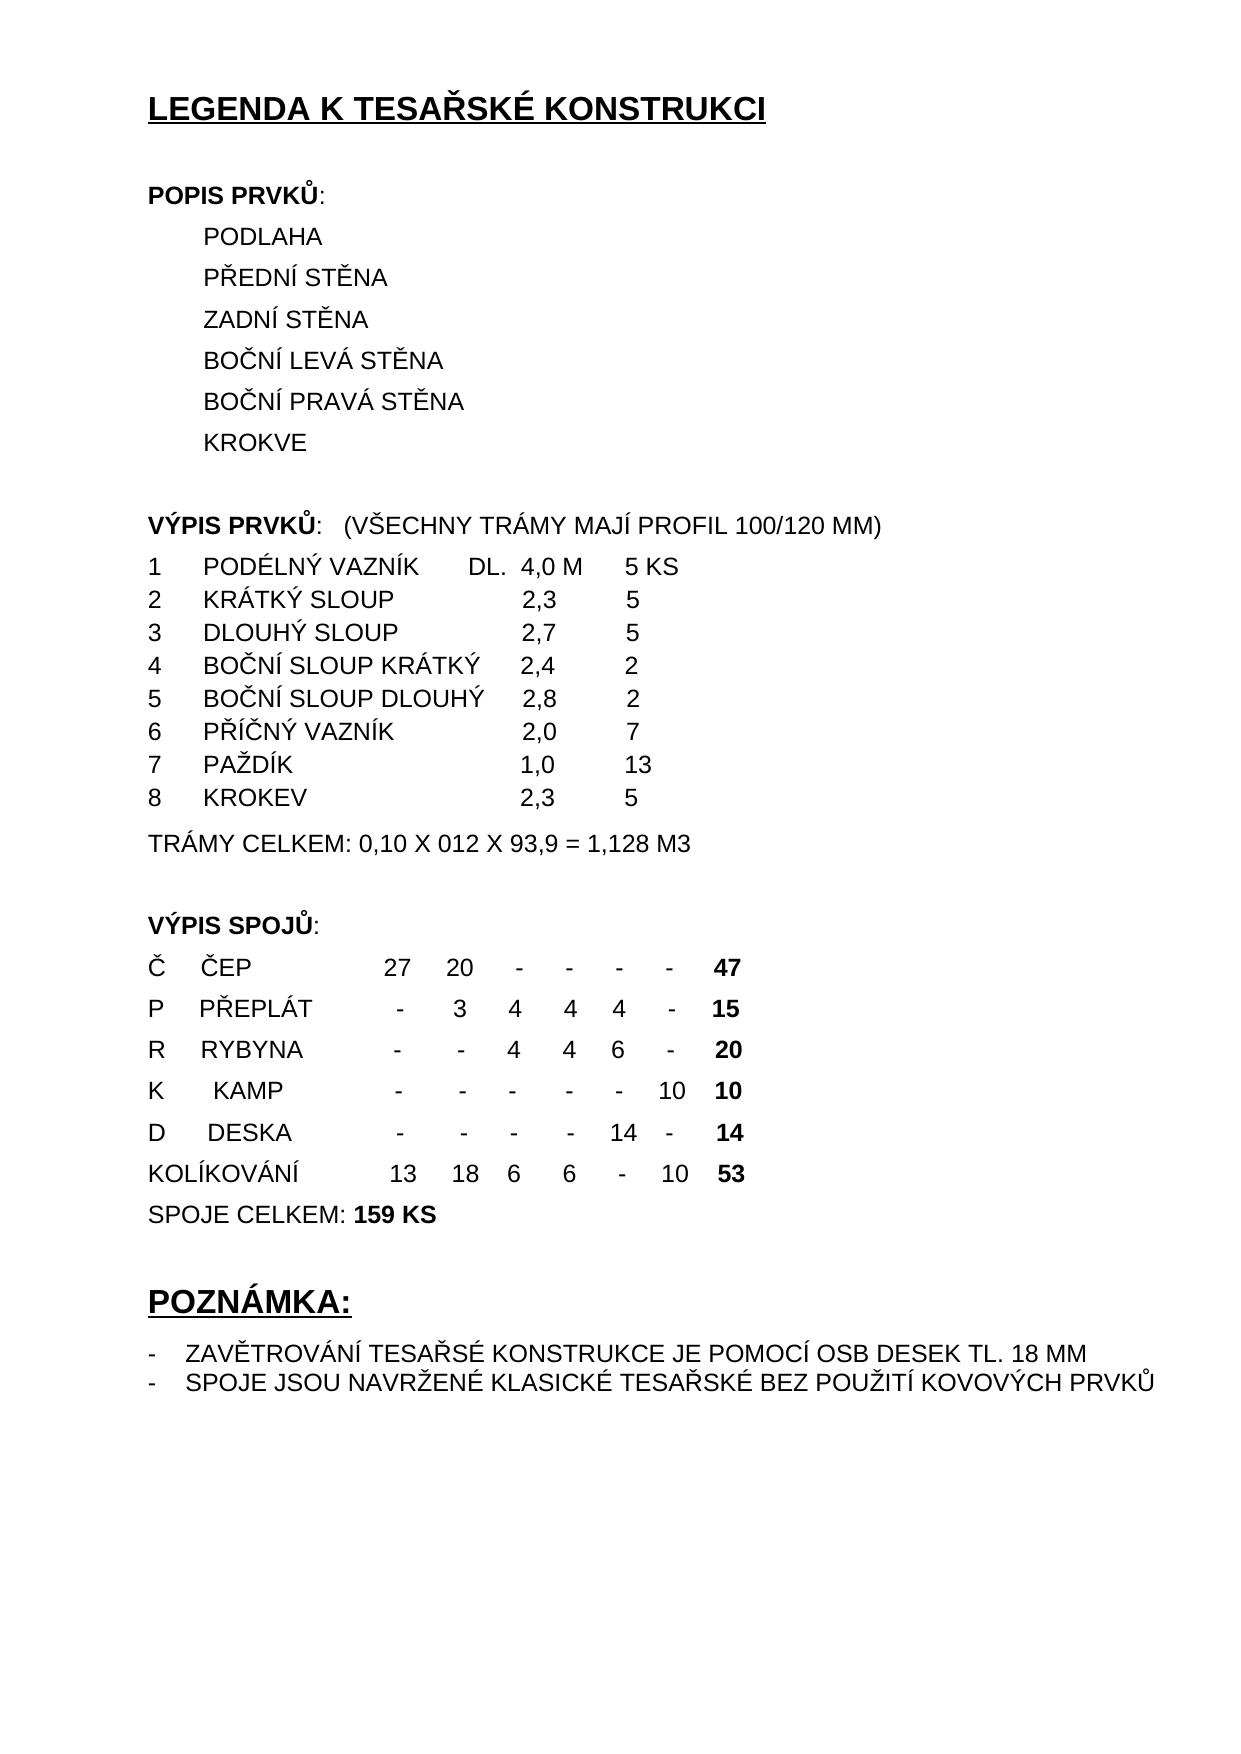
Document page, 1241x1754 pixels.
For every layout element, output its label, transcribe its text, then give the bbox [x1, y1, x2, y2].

text D DESKA - - - - 14 - 14 [148, 1117, 1167, 1146]
text BOČNÍ LEVÁ STĚNA [148, 346, 1167, 374]
text VÝPIS SPOJŮ: [148, 911, 1167, 940]
text KROKVE [148, 428, 1167, 457]
list KRÁTKÝ SLOUP 2,3 5 [148, 585, 1167, 614]
list BOČNÍ SLOUP KRÁTKÝ 2,4 2 [148, 651, 1167, 680]
text POZNÁMKA: [148, 1282, 1167, 1321]
text TRÁMY CELKEM: 0,10 X 012 X 93,9 = 1,128 M3 [148, 829, 1167, 857]
text R RYBYNA - - 4 4 6 - 20 [148, 1035, 1167, 1064]
list ZAVĚTROVÁNÍ TESAŘSÉ KONSTRUKCE JE POMOCÍ OSB DESEK TL. 18 MM [148, 1339, 1167, 1368]
text BOČNÍ PRAVÁ STĚNA [148, 387, 1167, 416]
text PŘEDNÍ STĚNA [148, 263, 1167, 292]
text K KAMP - - - - - 10 10 [148, 1076, 1167, 1105]
text VÝPIS PRVKŮ: (VŠECHNY TRÁMY MAJÍ PROFIL 100/120 MM) [148, 511, 1167, 539]
text LEGENDA K TESAŘSKÉ KONSTRUKCI [148, 89, 1167, 127]
list BOČNÍ SLOUP DLOUHÝ 2,8 2 [148, 684, 1167, 713]
text POPIS PRVKŮ: [148, 181, 1167, 209]
list KROKEV 2,3 5 [148, 783, 1167, 812]
text KOLÍKOVÁNÍ 13 18 6 6 - 10 53 [148, 1159, 1167, 1187]
text SPOJE CELKEM: 159 KS [148, 1200, 1167, 1229]
list SPOJE JSOU NAVRŽENÉ KLASICKÉ TESAŘSKÉ BEZ POUŽITÍ KOVOVÝCH PRVKŮ [148, 1368, 1167, 1397]
text ZADNÍ STĚNA [148, 304, 1167, 333]
list PŘÍČNÝ VAZNÍK 2,0 7 [148, 717, 1167, 746]
text PODLAHA [148, 222, 1167, 251]
list PAŽDÍK 1,0 13 [148, 750, 1167, 779]
text P PŘEPLÁT - 3 4 4 4 - 15 [148, 994, 1167, 1022]
text Č ČEP 27 20 - - - - 47 [148, 952, 1167, 981]
list PODÉLNÝ VAZNÍK DL. 4,0 M 5 KS [148, 552, 1167, 581]
list DLOUHÝ SLOUP 2,7 5 [148, 618, 1167, 647]
